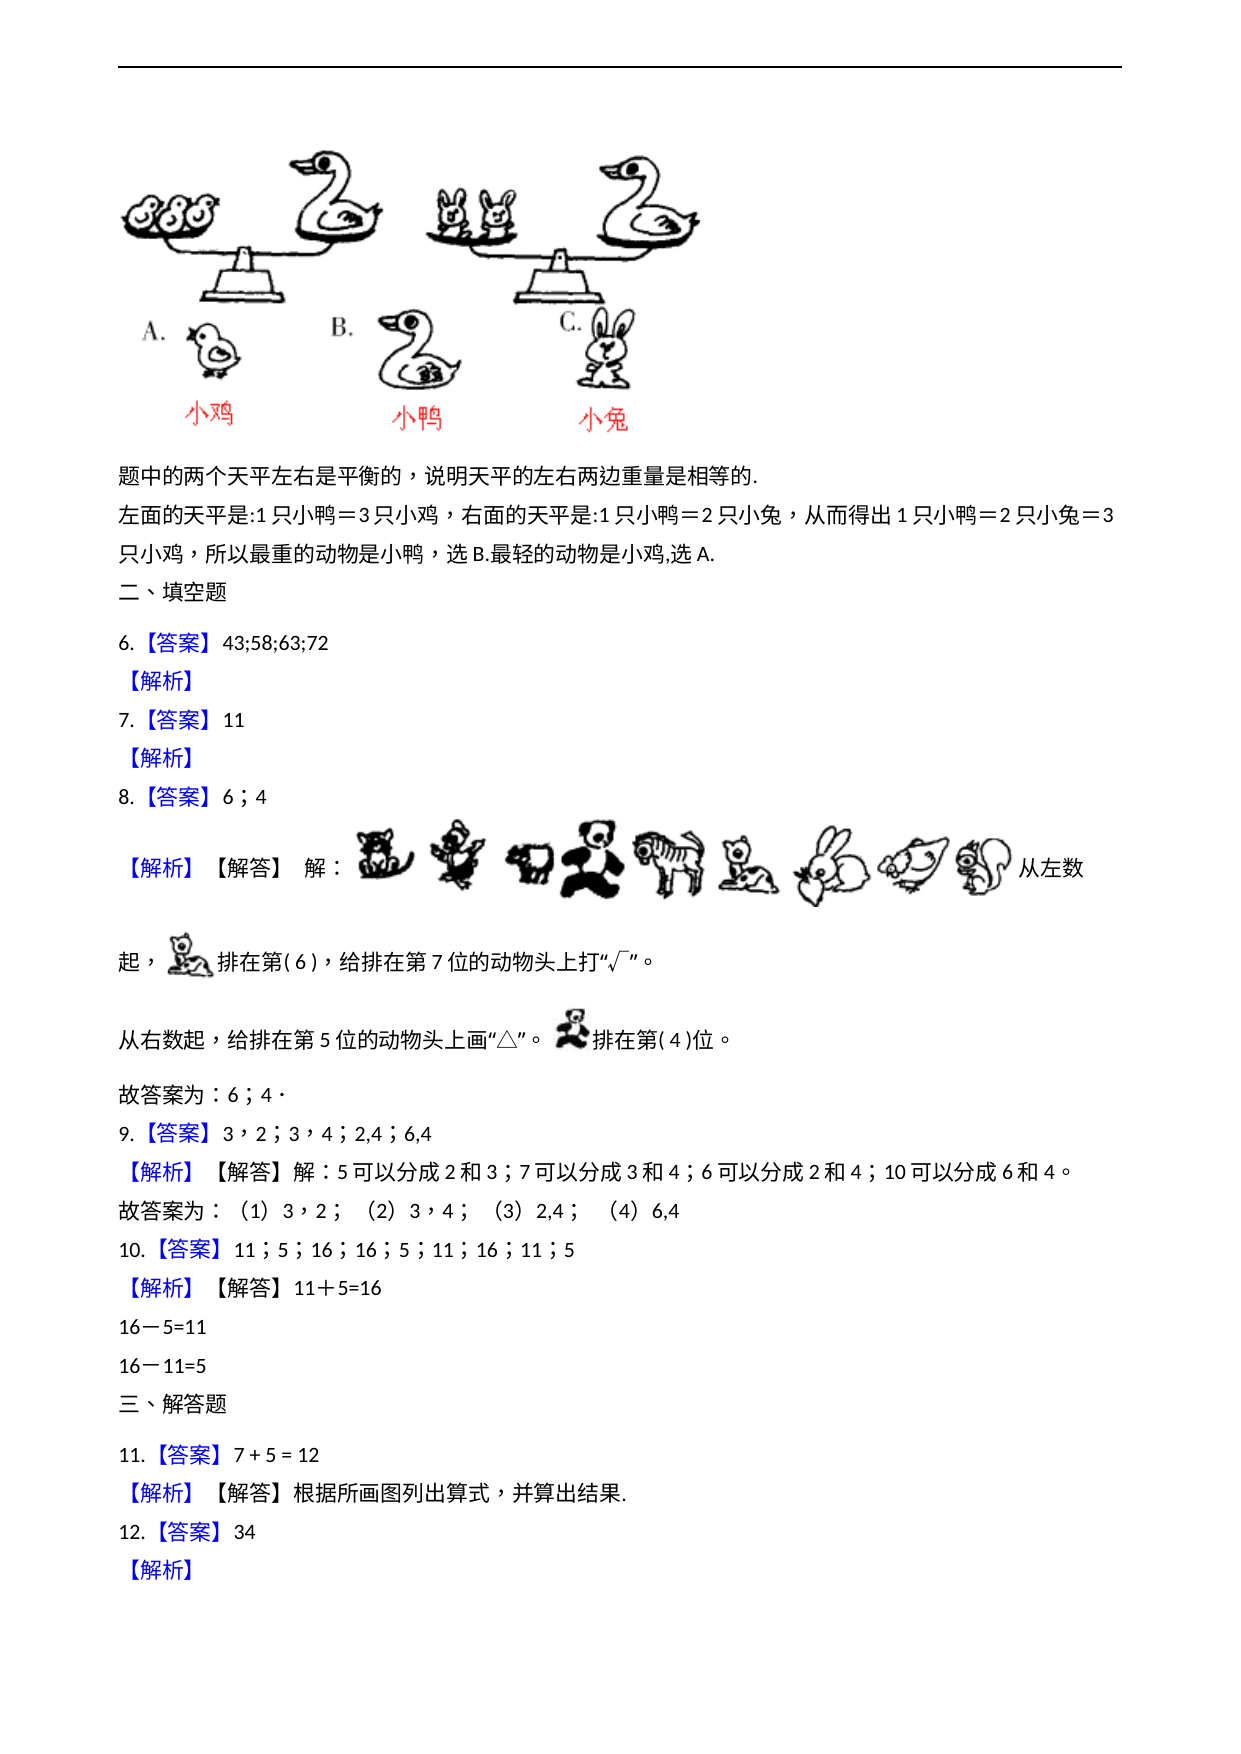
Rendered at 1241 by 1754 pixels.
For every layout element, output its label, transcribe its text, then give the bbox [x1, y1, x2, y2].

text 【解析】 [118, 742, 1122, 774]
text 9.【答案】3，2；3，4；2,4；6,4 [118, 1117, 1122, 1149]
text 【解析】 [118, 1554, 1122, 1586]
text 二、填空题 [118, 576, 1122, 608]
text 6.【答案】43;58;63;72 [118, 627, 1122, 659]
text 【解析】 [118, 665, 1122, 697]
picture [167, 929, 218, 983]
text 题中的两个天平左右是平衡的，说明天平的左右两边重量是相等的. [118, 460, 1122, 492]
text 【解析】【解答】解：5可以分成2和3；7可以分成3和4；6可以分成2和4；10可以分成6和4。 故答案为：（1）3，2； （2）3，4； （3）2,4； （4）6,4 [118, 1155, 1122, 1227]
text 【解析】【解答】11＋5=16 16－5=11 16－11=5 [118, 1271, 1122, 1382]
text 7.【答案】11 [118, 703, 1122, 736]
text 11.【答案】7 + 5 = 12 [118, 1438, 1122, 1471]
picture [553, 1007, 593, 1051]
text 12.【答案】34 [118, 1515, 1122, 1548]
text 三、解答题 [118, 1388, 1122, 1420]
picture [118, 129, 708, 445]
text 左面的天平是:1只小鸭＝3只小鸡，右面的天平是:1只小鸭＝2只小兔，从而得出1只小鸭＝2只小兔＝3只小鸡，所以最重的动物是小鸭，选B.最轻的动物是小鸡,选A. [118, 498, 1122, 570]
text 【解析】【解答】 解： 从左数起， 排在第( 6 )，给排在第7位的动物头上打“√”。 从右数起，给排在第5位的动物头上画“△”。 排在第( 4 )位。 故答案为：6；4． [118, 819, 1122, 1111]
text 8.【答案】6；4 [118, 780, 1122, 813]
text 【解析】【解答】根据所画图列出算式，并算出结果. [118, 1477, 1122, 1509]
text 10.【答案】11；5；16；16；5；11；16；11；5 [118, 1233, 1122, 1265]
picture [353, 818, 1019, 907]
